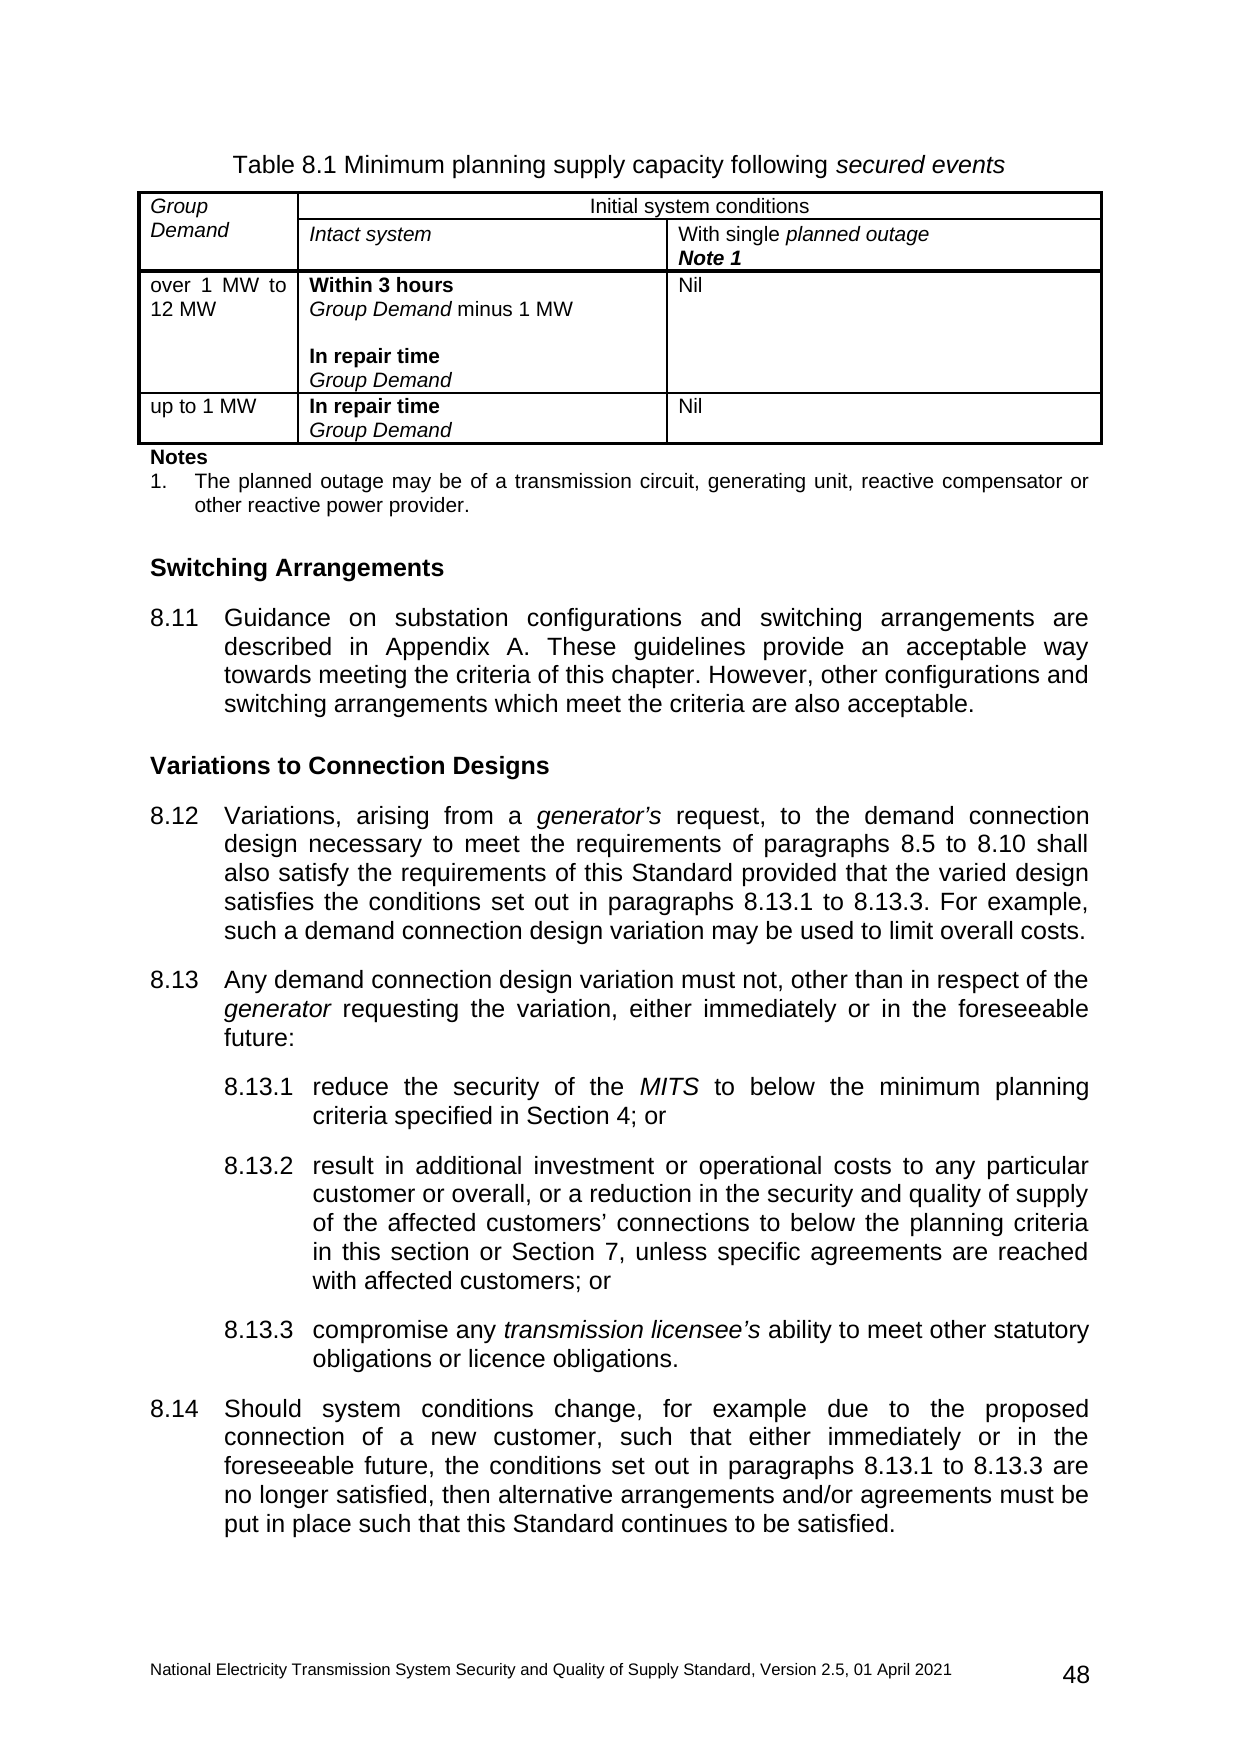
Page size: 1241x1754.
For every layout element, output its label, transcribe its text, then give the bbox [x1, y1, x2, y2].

text 1. The planned outage may be of a transmission circuit, generating unit, reactive compensator or other reactive power provider. [150, 469, 1090, 517]
list result in additional investment or operational costs to any particular customer or overall, or a reduction in the security and quality of supply of the affected customers’ connections to below the planning criteria in this section or Section 7, unless specific agreements are reached with affected customers; or [224, 1151, 1090, 1294]
list Any demand connection design variation must not, other than in respect of the generator requesting the variation, either immediately or in the foreseeable future: [150, 965, 1090, 1052]
subtitle Variations to Connection Designs [150, 751, 1090, 780]
table_header Initial system conditions [299, 194, 1100, 218]
table_cell Nil [668, 273, 1100, 392]
table_cell up to 1 MW [141, 394, 297, 442]
text Notes [150, 445, 1090, 469]
list Guidance on substation configurations and switching arrangements are described in Appendix A. These guidelines provide an acceptable way towards meeting the criteria of this chapter. However, other configurations and switching arrangements which meet the criteria are also acceptable. [150, 603, 1090, 718]
table_cell With single planned outage Note 1 [668, 220, 1100, 269]
subtitle Switching Arrangements [150, 553, 1090, 582]
table_cell In repair time Group Demand [299, 394, 666, 442]
list Variations, arising from a generator’s request, to the demand connection design necessary to meet the requirements of paragraphs 8.5 to 8.10 shall also satisfy the requirements of this Standard provided that the varied design satisfies the conditions set out in paragraphs 8.13.1 to 8.13.3. For example, such a demand connection design variation may be used to limit overall costs. [150, 801, 1090, 944]
text Table 8.1 Minimum planning supply capacity following secured events [150, 150, 1090, 179]
table_cell Nil [668, 394, 1100, 442]
list reduce the security of the MITS to below the minimum planning criteria specified in Section 4; or [224, 1072, 1090, 1130]
list Should system conditions change, for example due to the proposed connection of a new customer, such that either immediately or in the foreseeable future, the conditions set out in paragraphs 8.13.1 to 8.13.3 are no longer satisfied, then alternative arrangements and/or agreements must be put in place such that this Standard continues to be satisfied. [150, 1394, 1090, 1537]
table_cell Intact system [299, 220, 666, 269]
table_header Group Demand [141, 194, 297, 269]
list compromise any transmission licensee’s ability to meet other statutory obligations or licence obligations. [224, 1315, 1090, 1373]
table_cell over 1 MW to 12 MW [141, 273, 297, 392]
table_cell Within 3 hours Group Demand minus 1 MW In repair time Group Demand [299, 273, 666, 392]
